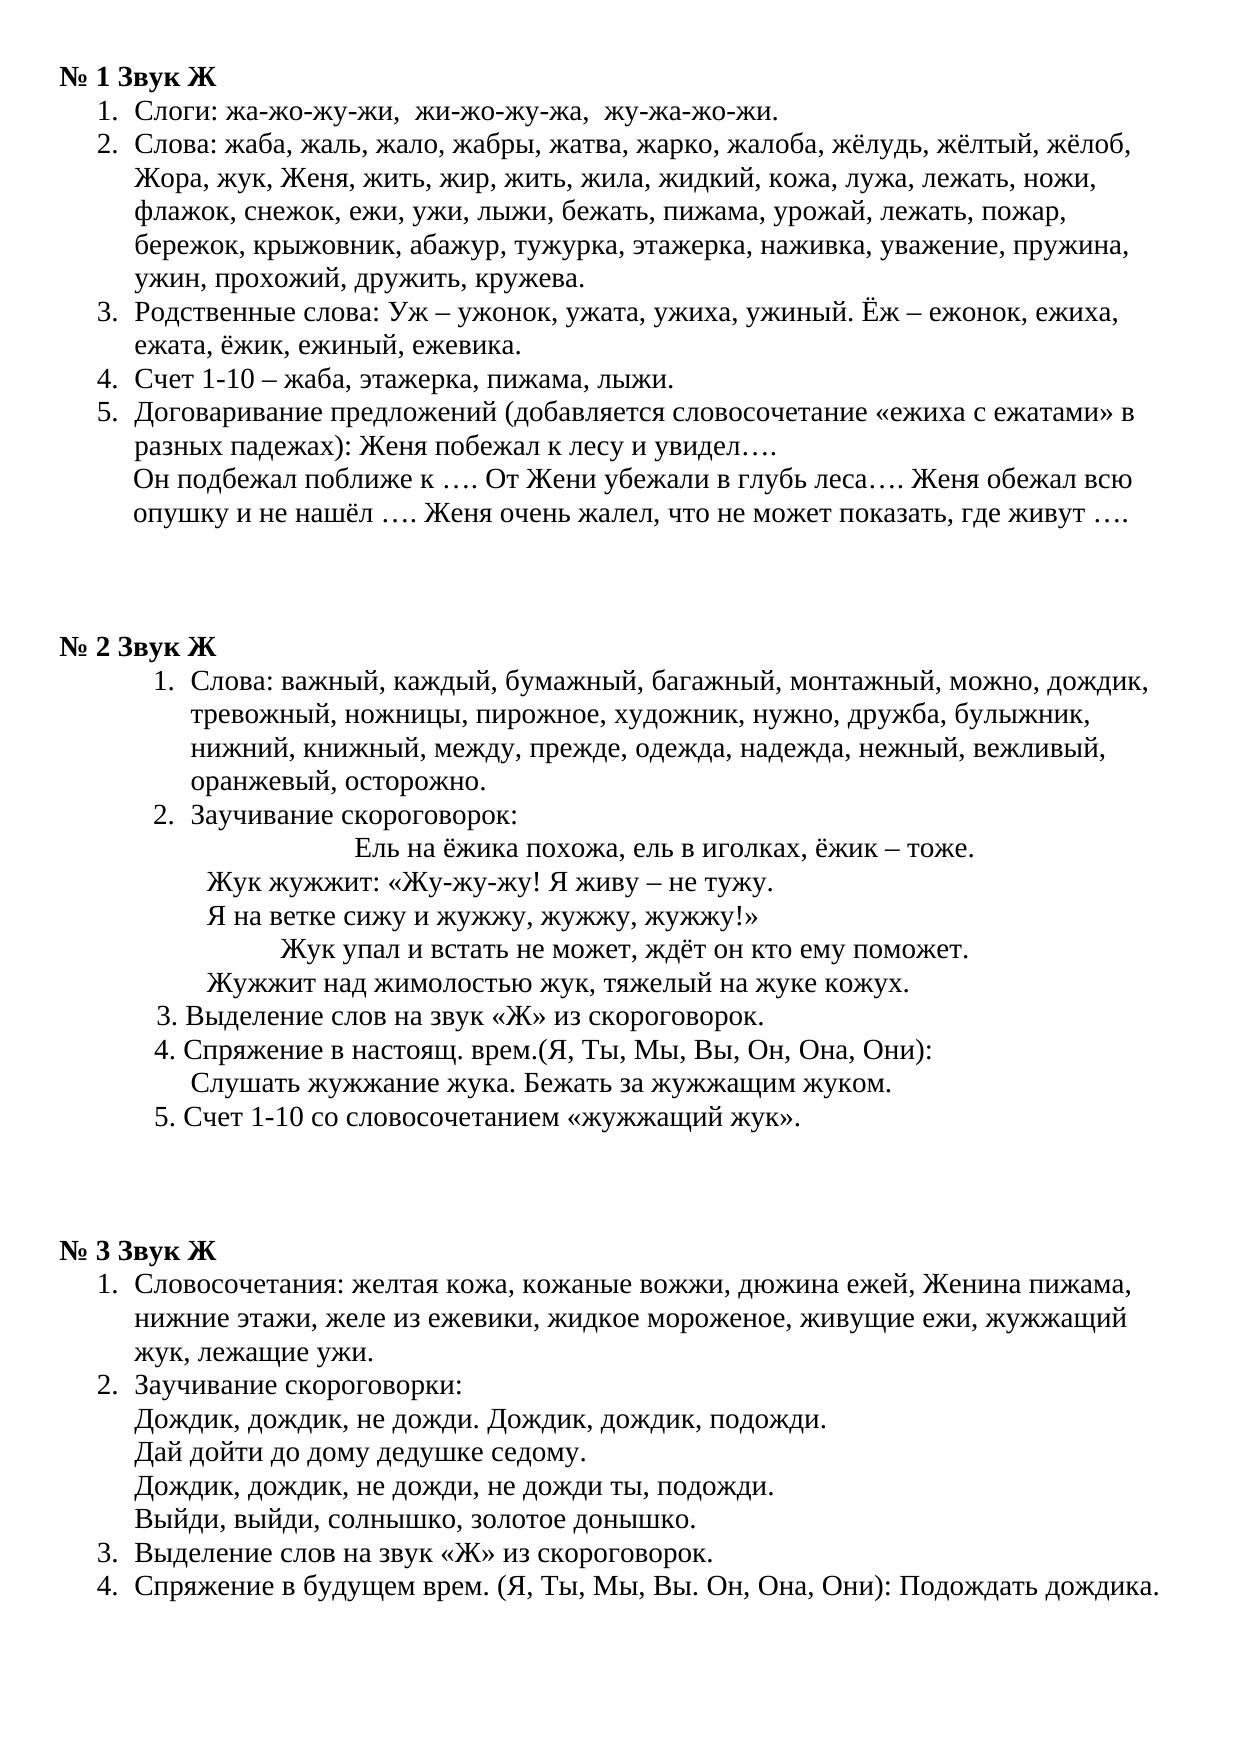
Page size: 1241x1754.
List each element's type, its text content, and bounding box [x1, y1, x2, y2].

text № 1 Звук Ж [59, 59, 1181, 93]
text № 3 Звук Ж [59, 1233, 1181, 1267]
list Выделение слов на звук «Ж» из скороговорок. [97, 1535, 1181, 1568]
list Родственные слова: Уж – ужонок, ужата, ужиха, ужиный. Ёж – ежонок, ежиха, ежата, ёжик, ежиный, ежевика. [97, 294, 1181, 361]
text № 2 Звук Ж [59, 629, 1181, 663]
list Договаривание предложений (добавляется словосочетание «ежиха с ежатами» в разных падежах): Женя побежал к лесу и увидел…. [97, 394, 1181, 462]
text 3. Выделение слов на звук «Ж» из скороговорок. [59, 998, 1181, 1032]
text Ель на ёжика похожа, ель в иголках, ёжик – тоже. [338, 831, 1181, 864]
text Дождик, дождик, не дожди. Дождик, дождик, подожди. [134, 1401, 1181, 1434]
text Жук жужжит: «Жу-жу-жу! Я живу – не тужу. [133, 864, 1181, 898]
text 5. Счет 1-10 со словосочетанием «жужжащий жук». [59, 1099, 1181, 1132]
text Выйди, выйди, солнышко, золотое донышко. [134, 1501, 1181, 1535]
text Я на ветке сижу и жужжу, жужжу, жужжу!» [133, 898, 1181, 931]
list Спряжение в будущем врем. (Я, Ты, Мы, Вы. Он, Она, Они): Подождать дождика. [97, 1568, 1181, 1602]
list Словосочетания: желтая кожа, кожаные вожжи, дюжина ежей, Женина пижама, нижние этажи, желе из ежевики, жидкое мороженое, живущие ежи, жужжащий жук, лежащие ужи. [97, 1267, 1181, 1367]
text Жужжит над жимолостью жук, тяжелый на жуке кожух. [190, 965, 1181, 998]
text Дай дойти до дому дедушке седому. [134, 1434, 1181, 1468]
list Слова: важный, каждый, бумажный, багажный, монтажный, можно, дождик, тревожный, ножницы, пирожное, художник, нужно, дружба, булыжник, нижний, книжный, между, прежде, одежда, надежда, нежный, вежливый, оранжевый, осторожно. [153, 663, 1181, 797]
list Слова: жаба, жаль, жало, жабры, жатва, жарко, жалоба, жёлудь, жёлтый, жёлоб, Жора, жук, Женя, жить, жир, жить, жила, жидкий, кожа, лужа, лежать, ножи, флажок, снежок, ежи, ужи, лыжи, бежать, пижама, урожай, лежать, пожар, бережок, крыжовник, абажур, тужурка, этажерка, наживка, уважение, пружина, ужин, прохожий, дружить, кружева. [97, 126, 1181, 294]
text 4. Спряжение в настоящ. врем.(Я, Ты, Мы, Вы, Он, Она, Они): [59, 1032, 1181, 1065]
list Счет 1-10 – жаба, этажерка, пижама, лыжи. [97, 361, 1181, 394]
list Заучивание скороговорок: [153, 797, 1181, 831]
text Дождик, дождик, не дожди, не дожди ты, подожди. [134, 1468, 1181, 1501]
text Он подбежал поближе к …. От Жени убежали в глубь леса…. Женя обежал всю опушку и не нашёл …. Женя очень жалел, что не может показать, где живут …. [133, 462, 1181, 529]
text Слушать жужжание жука. Бежать за жужжащим жуком. [190, 1065, 1181, 1099]
list Заучивание скороговорки: [97, 1367, 1181, 1401]
list Слоги: жа-жо-жу-жи, жи-жо-жу-жа, жу-жа-жо-жи. [97, 93, 1181, 126]
text Жук упал и встать не может, ждёт он кто ему поможет. [190, 931, 1181, 965]
